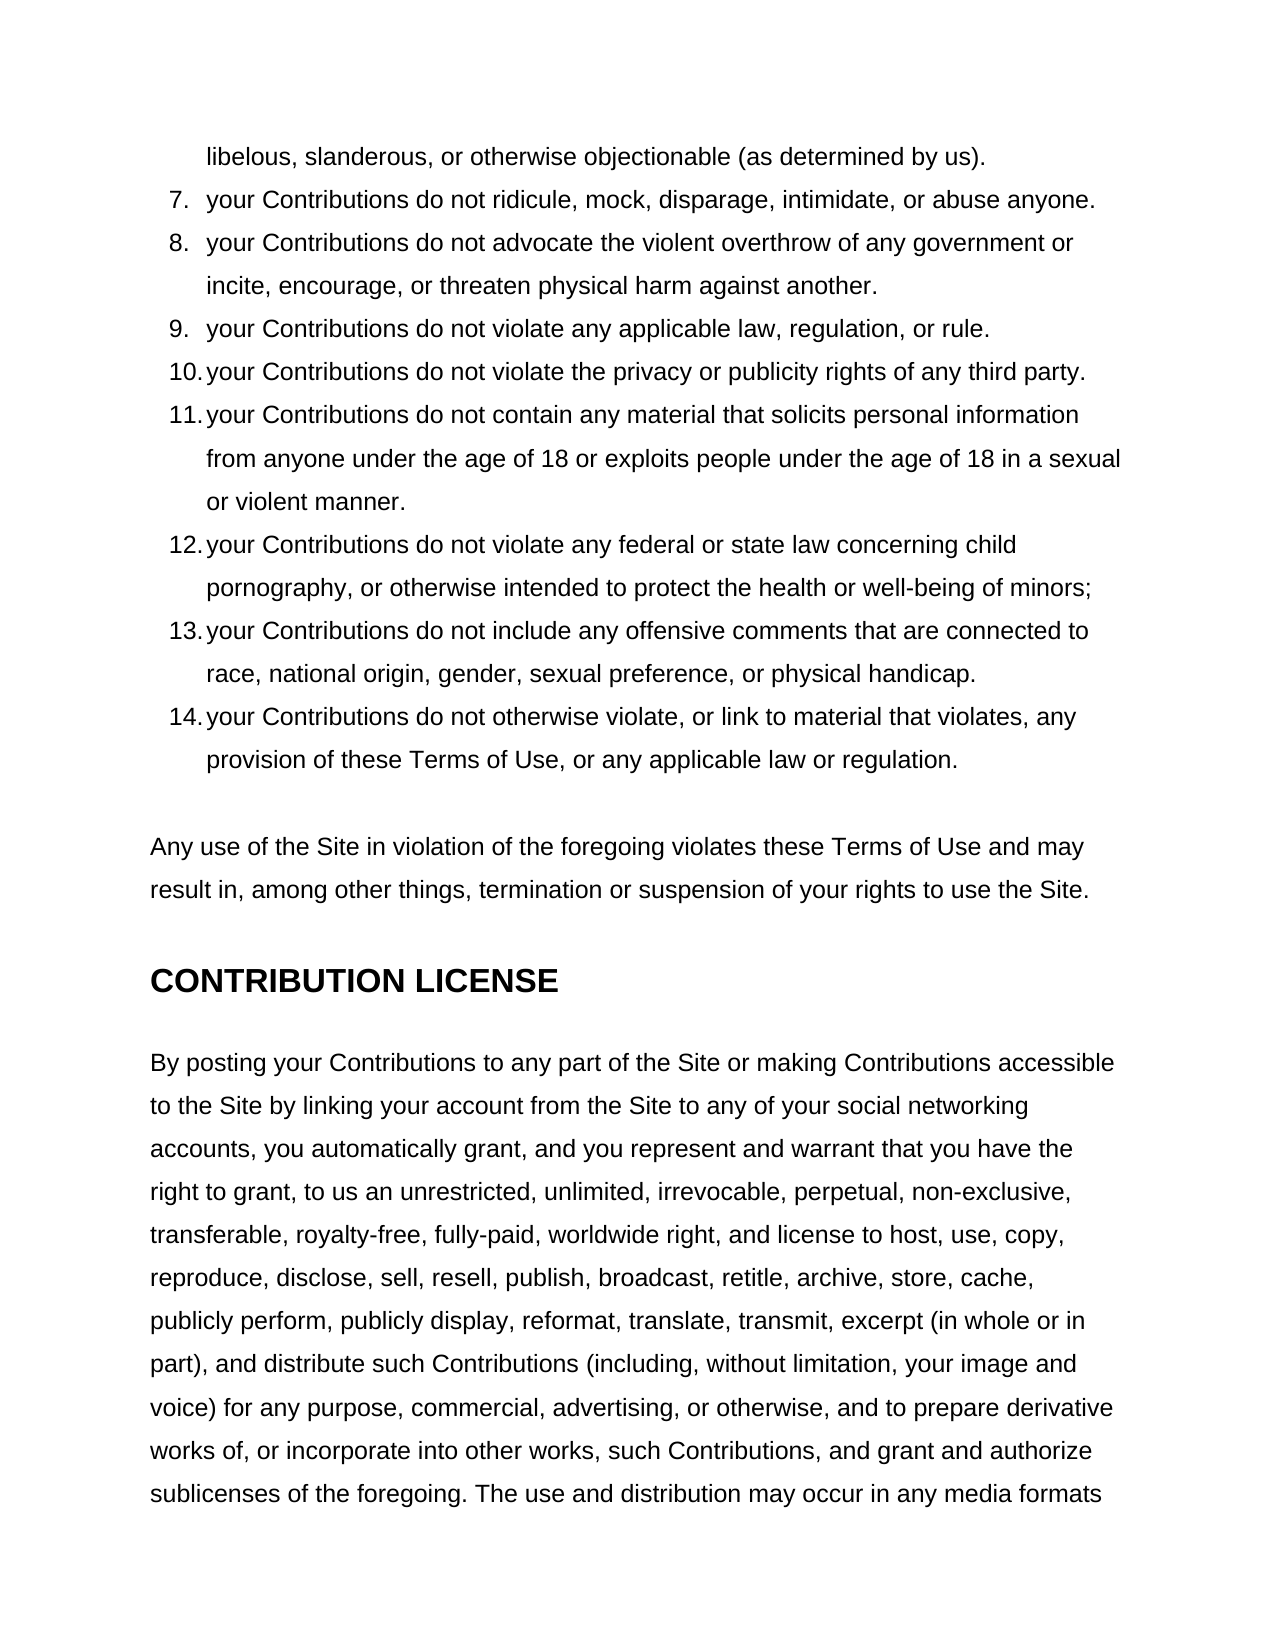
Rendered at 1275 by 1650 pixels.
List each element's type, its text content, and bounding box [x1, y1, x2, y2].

text Any use of the Site in violation of the foregoing violates these Terms of Use and may result in, among other things, termination or suspension of your rights to use the Site. [150, 832, 1125, 904]
list your Contributions do not advocate the violent overthrow of any government or incite, encourage, or threaten physical harm against another. [169, 228, 1125, 300]
list your Contributions do not violate any federal or state law concerning child pornography, or otherwise intended to protect the health or well-being of minors; [169, 530, 1125, 602]
list your Contributions do not contain any material that solicits personal information from anyone under the age of 18 or exploits people under the age of 18 in a sexual or violent manner. [169, 401, 1125, 516]
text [150, 1047, 1125, 1507]
list your Contributions do not ridicule, mock, disparage, intimidate, or abuse anyone. [169, 185, 1125, 214]
list your Contributions do not include any offensive comments that are connected to race, national origin, gender, sexual preference, or physical handicap. [169, 616, 1125, 688]
list your Contributions do not otherwise violate, or link to material that violates, any provision of these Terms of Use, or any applicable law or regulation. [169, 702, 1125, 774]
list your Contributions do not violate the privacy or publicity rights of any third party. [169, 357, 1125, 386]
list your Contributions do not violate any applicable law, regulation, or rule. [169, 314, 1125, 343]
subtitle CONTRIBUTION LICENSE [150, 961, 1125, 999]
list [169, 142, 1125, 171]
